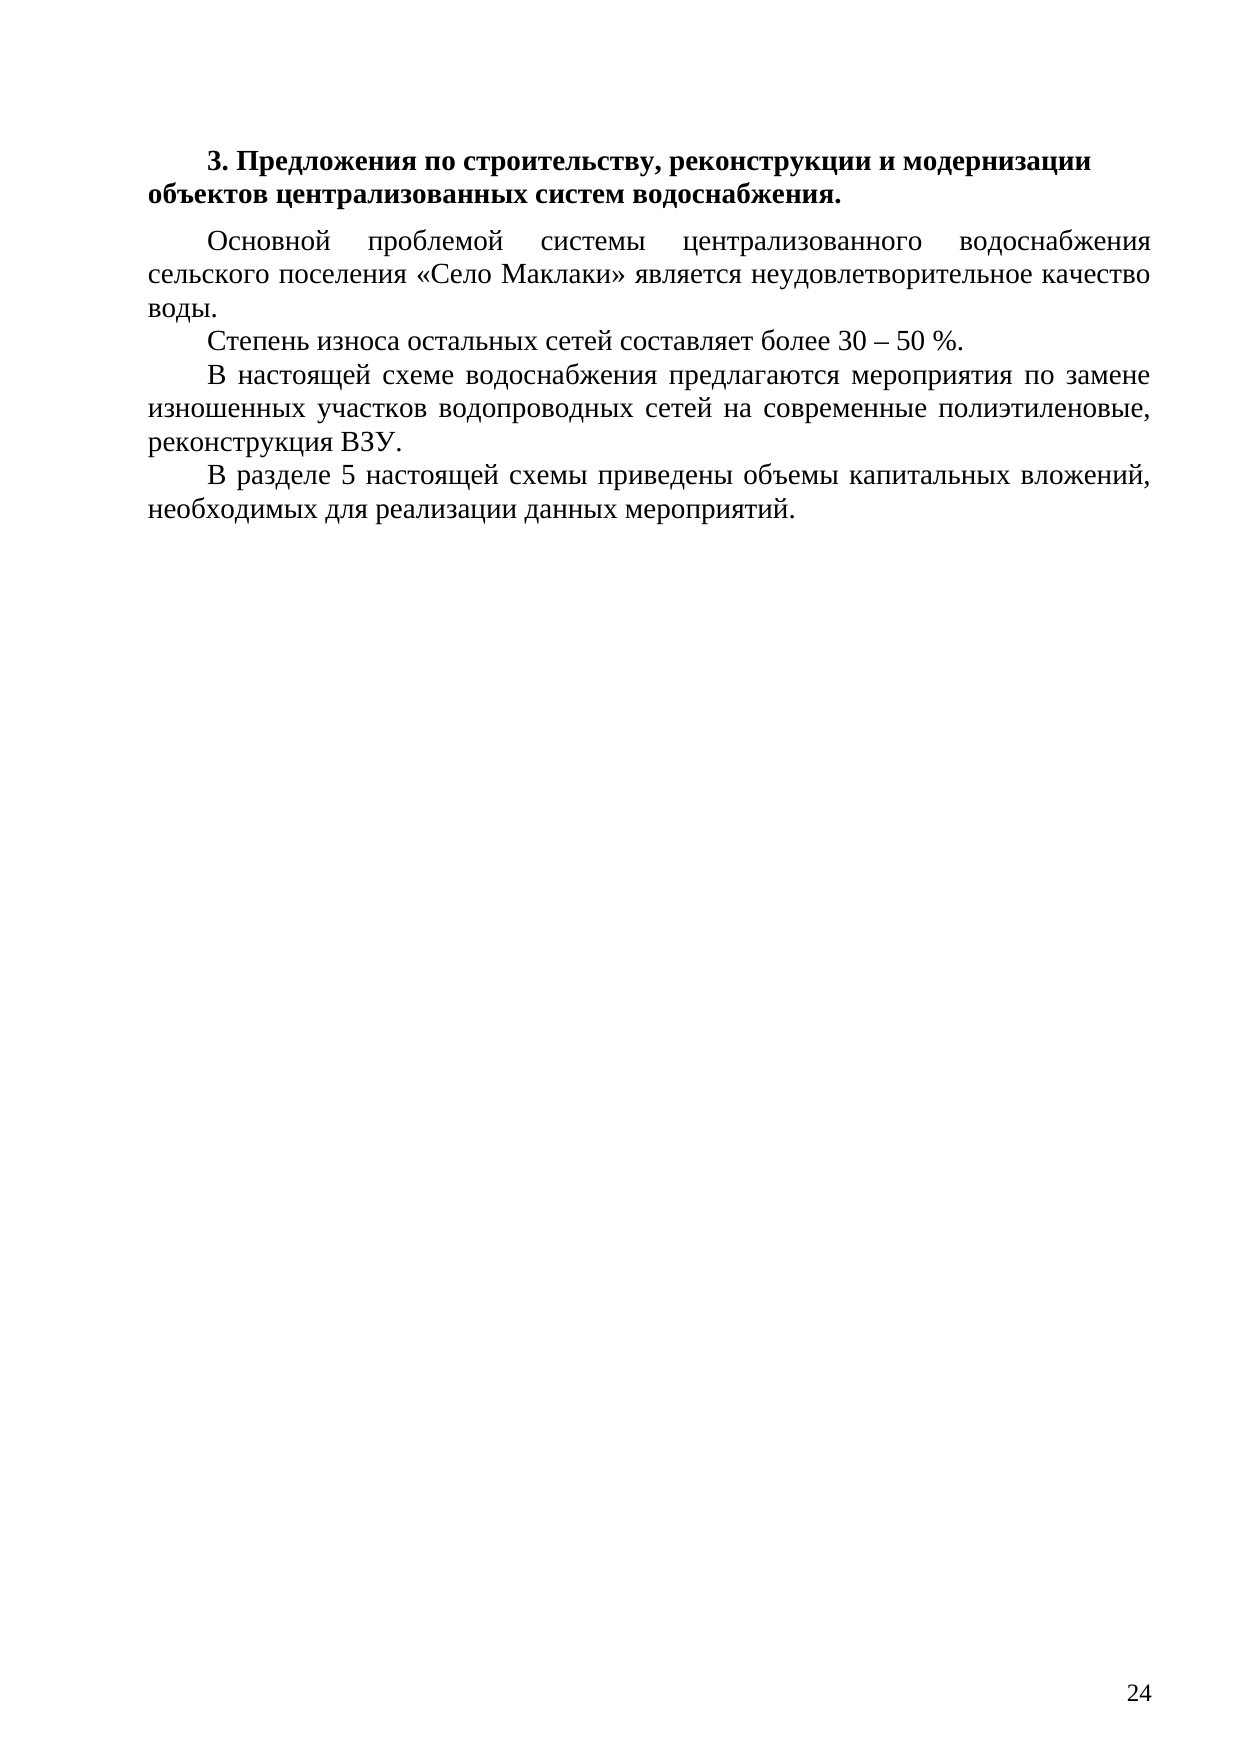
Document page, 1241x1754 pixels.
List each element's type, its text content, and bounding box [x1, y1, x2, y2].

text Основной проблемой системы централизованного водоснабжения сельского поселения «Село Маклаки» является неудовлетворительное качество воды. [148, 223, 1152, 323]
text В настоящей схеме водоснабжения предлагаются мероприятия по замене изношенных участков водопроводных сетей на современные полиэтиленовые, реконструкция ВЗУ. [148, 357, 1152, 457]
text В разделе 5 настоящей схемы приведены объемы капитальных вложений, необходимых для реализации данных мероприятий. [148, 457, 1152, 524]
subtitle 3. Предложения по строительству, реконструкции и модернизации объектов централизованных систем водоснабжения. [148, 143, 1152, 210]
text Степень износа остальных сетей составляет более 30 – 50 %. [148, 323, 1152, 357]
